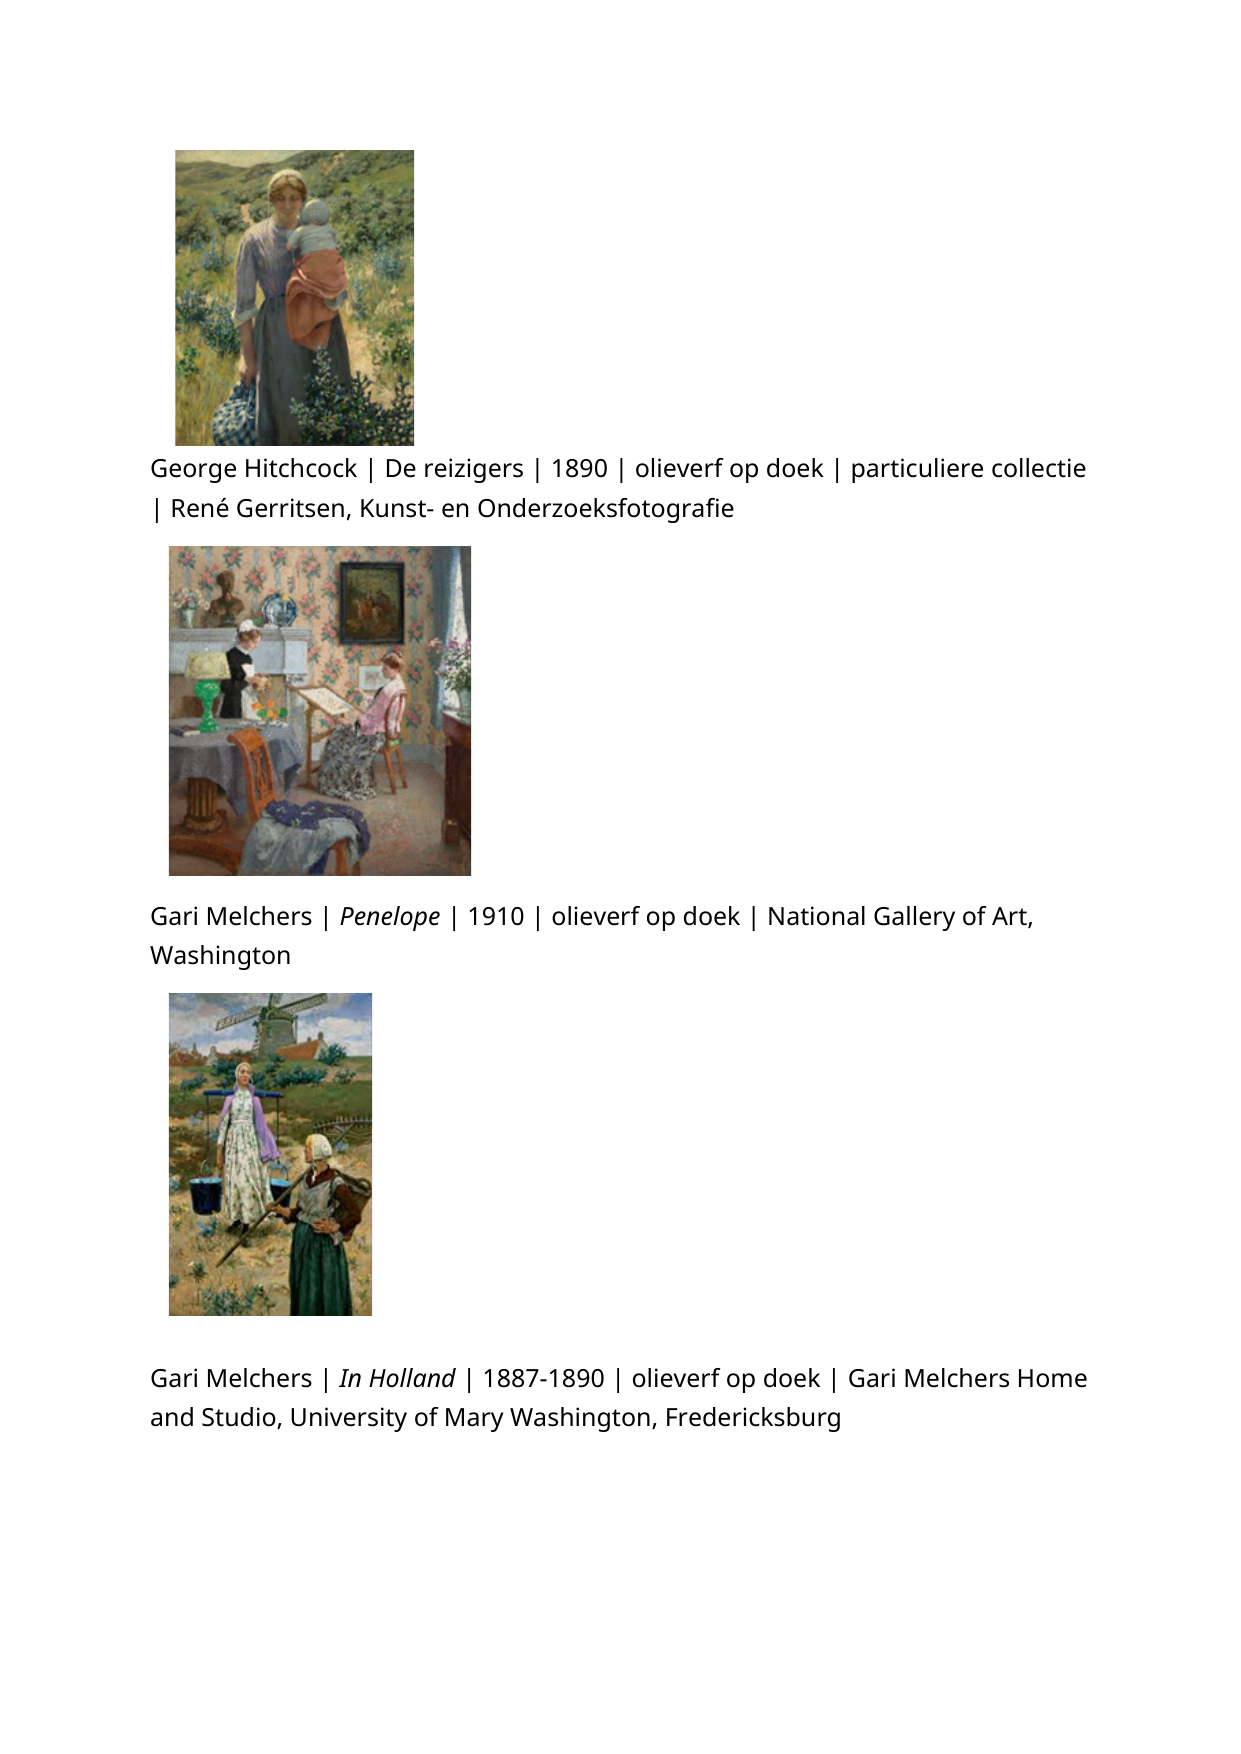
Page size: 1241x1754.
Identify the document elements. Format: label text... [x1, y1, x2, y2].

text Gari Melchers | In Holland | 1887-1890 | olieverf op doek | Gari Melchers Home and Studio, University of Mary Washington, Fredericksburg [150, 994, 1090, 1434]
text Gari Melchers | Penelope | 1910 | olieverf op doek | National Gallery of Art, Washington [150, 898, 1090, 972]
text George Hitchcock | De reizigers | 1890 | olieverf op doek | particuliere collectie | René Gerritsen, Kunst- en Onderzoeksfotografie [150, 150, 1090, 524]
